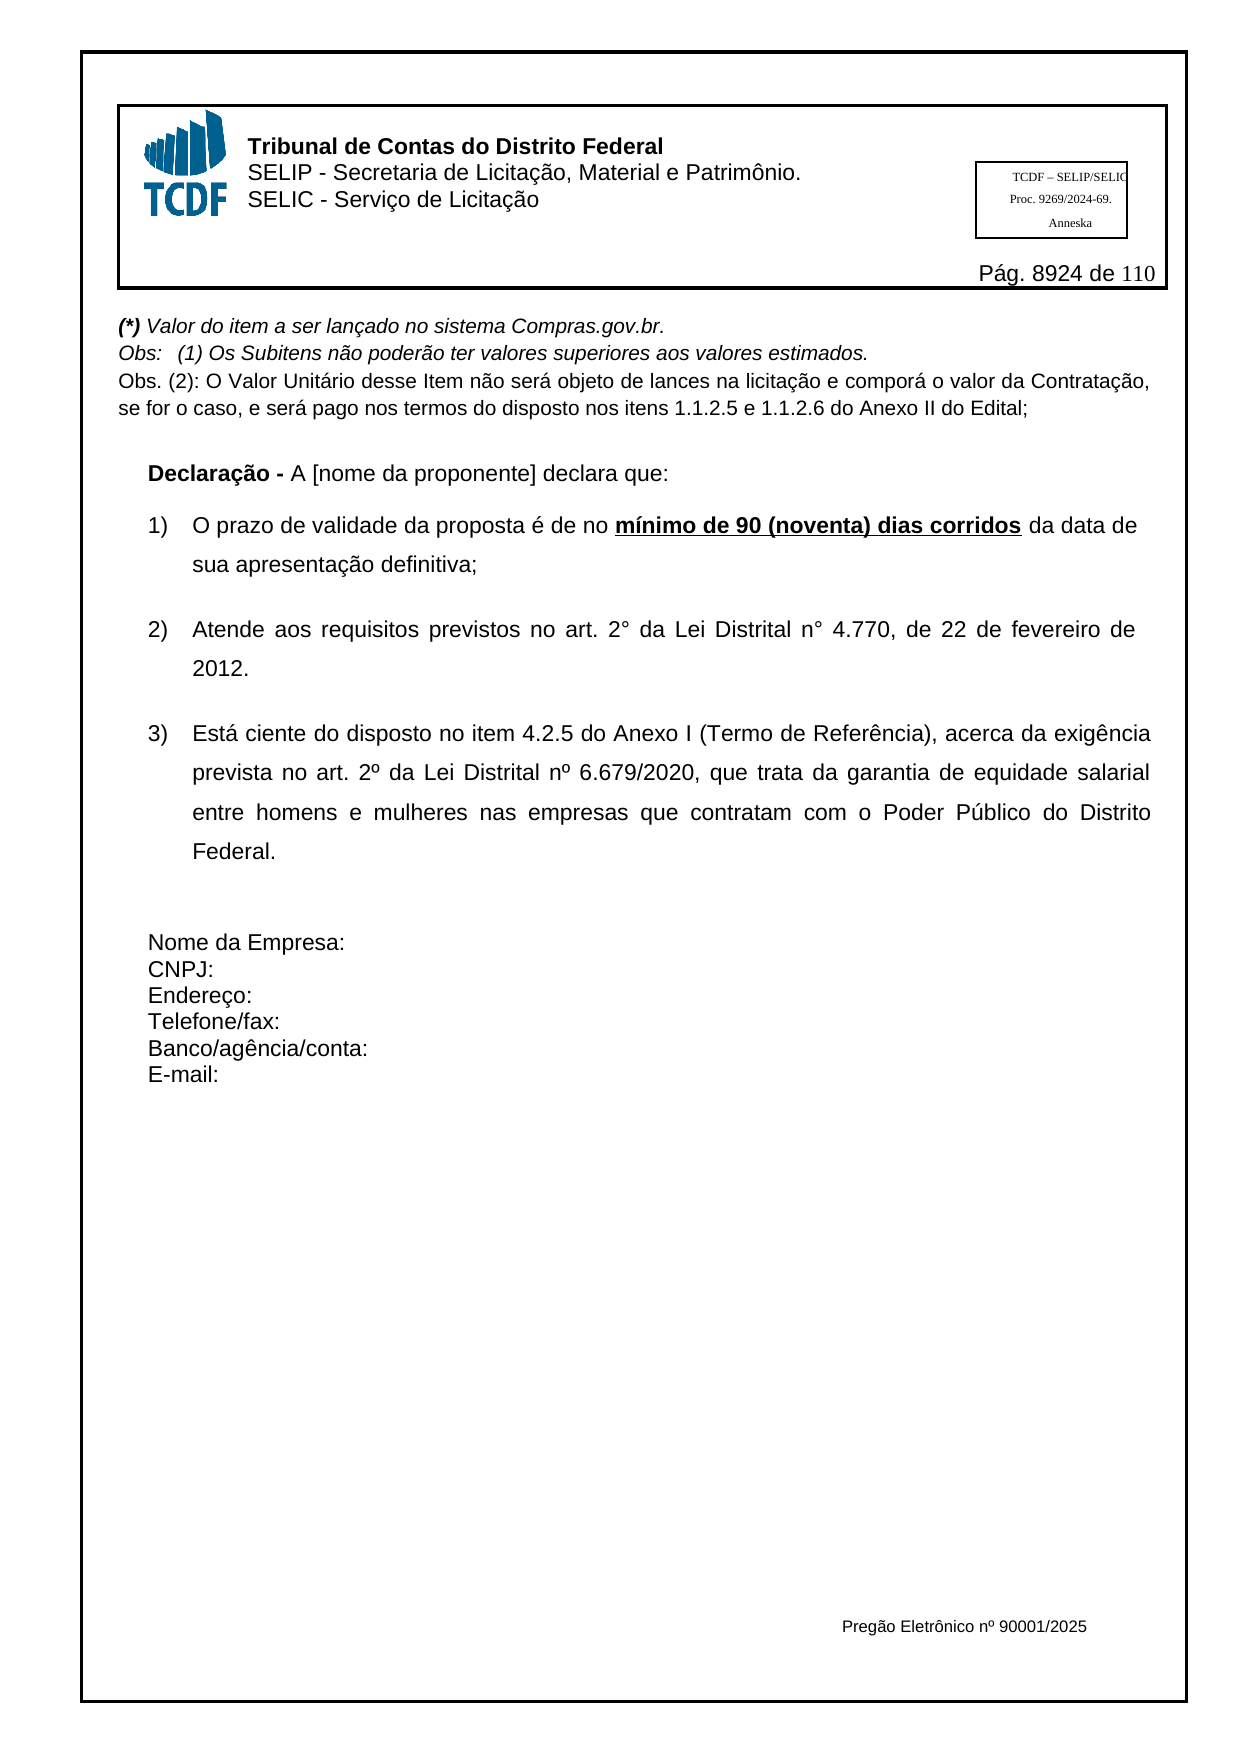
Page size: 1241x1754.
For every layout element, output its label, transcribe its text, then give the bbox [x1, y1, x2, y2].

text Telefone/fax: [148, 1008, 1152, 1034]
text E-mail: [148, 1061, 1152, 1087]
text Nome da Empresa: [148, 929, 1152, 956]
text Obs. (2): O Valor Unitário desse Item não será objeto de lances na licitação e comporá o valor da Contratação, se for o caso, e será pago nos termos do disposto nos itens 1.1.2.5 e 1.1.2.6 do Anexo II do Edital; [118, 368, 1152, 420]
text Banco/agência/conta: [148, 1034, 1152, 1061]
list Atende aos requisitos previstos no art. 2° da Lei Distrital n° 4.770, de 22 de fevereiro de 2012. [148, 616, 1137, 682]
picture [129, 107, 241, 218]
text (*) Valor do item a ser lançado no sistema Compras.gov.br. [118, 313, 1152, 337]
text Obs: (1) Os Subitens não poderão ter valores superiores aos valores estimados. [118, 341, 1152, 365]
list Está ciente do disposto no item 4.2.5 do Anexo I (Termo de Referência), acerca da exigência prevista no art. 2º da Lei Distrital nº 6.679/2020, que trata da garantia de equidade salarial entre homens e mulheres nas empresas que contratam com o Poder Público do Distrito Federal. [148, 720, 1152, 865]
text Declaração - A [nome da proponente] declara que: [148, 460, 1152, 486]
text CNPJ: [148, 956, 1152, 982]
text Endereço: [148, 982, 1152, 1008]
list O prazo de validade da proposta é de no mínimo de 90 (noventa) dias corridos da data de sua apresentação definitiva; [148, 512, 1137, 578]
